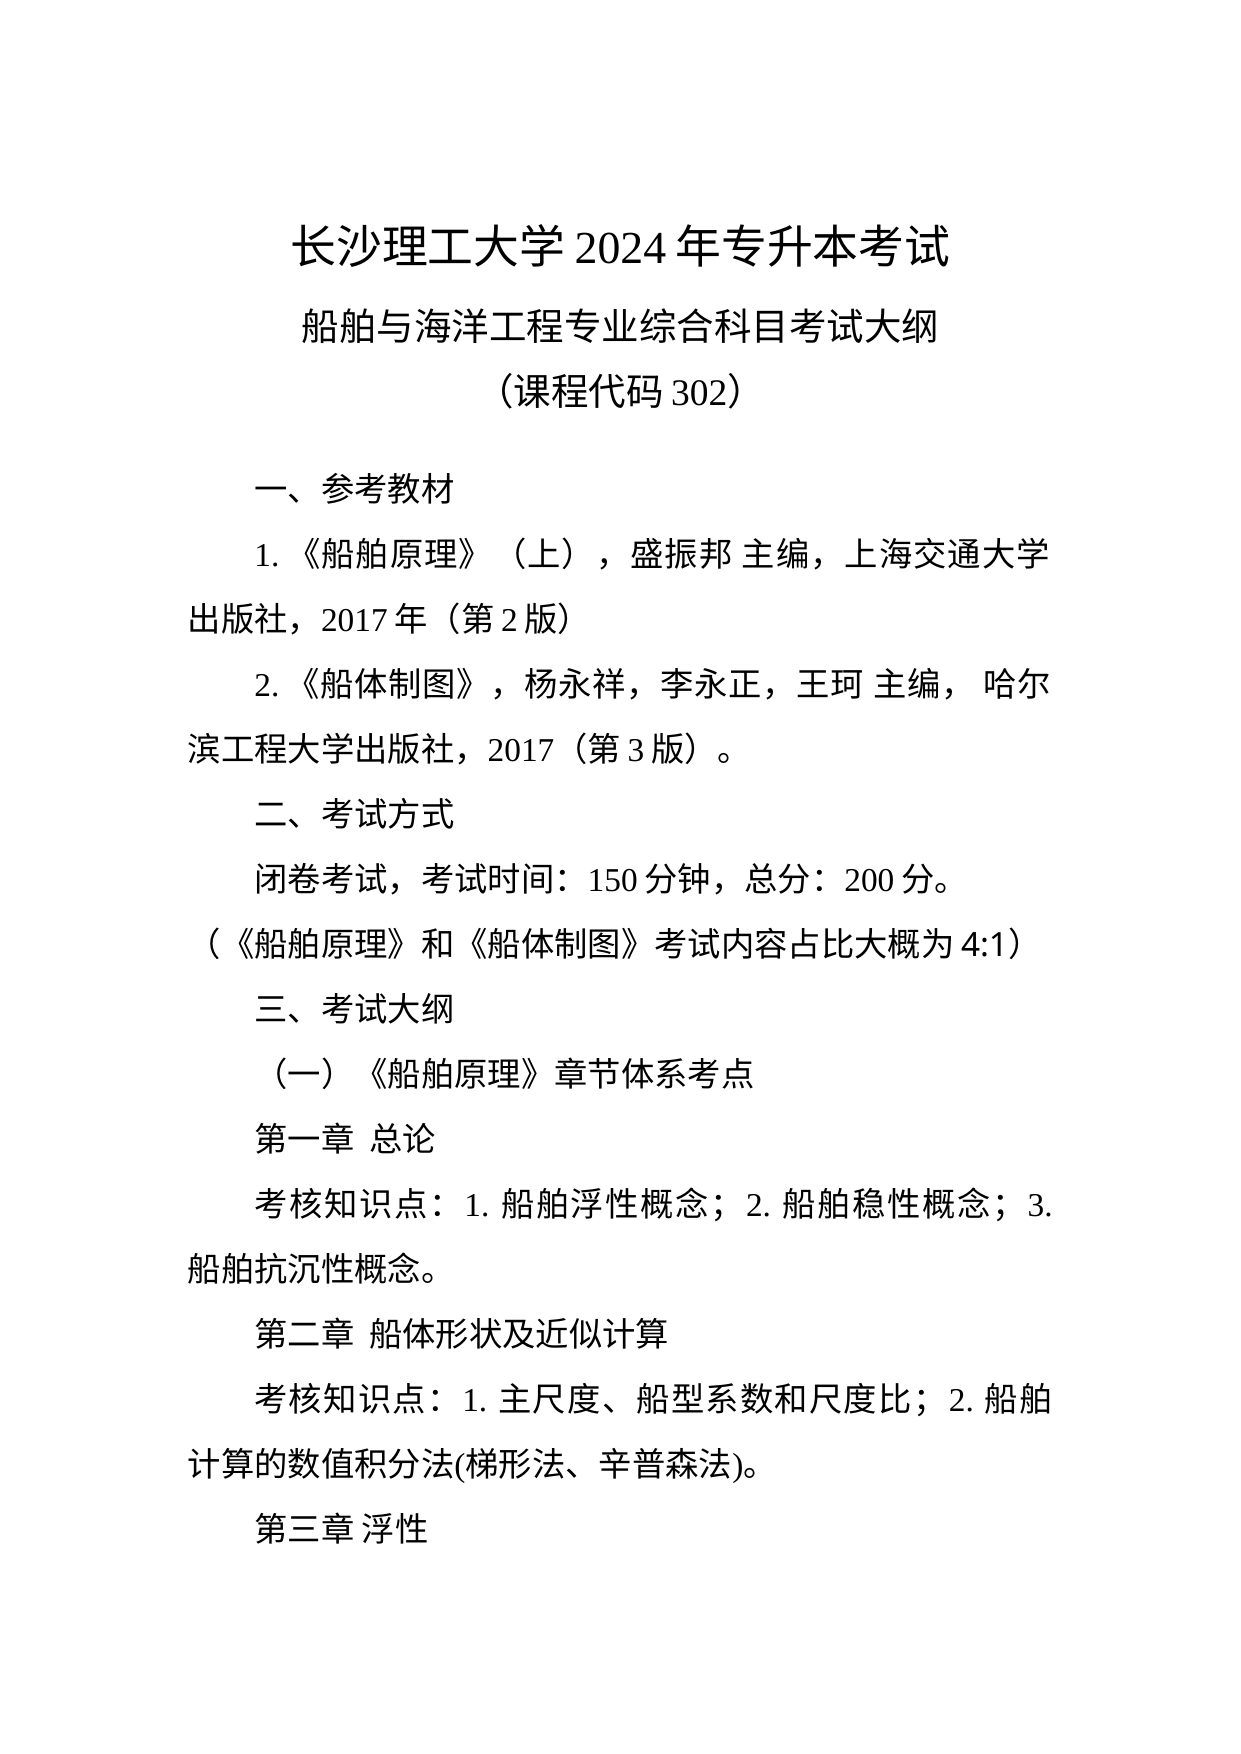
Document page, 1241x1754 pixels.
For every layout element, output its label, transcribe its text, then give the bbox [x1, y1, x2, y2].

text 第一章 总论 [187, 1104, 1053, 1169]
text 三、考试大纲 [187, 974, 1053, 1039]
text 长沙理工大学2024年专升本考试 [187, 194, 1053, 292]
text （《船舶原理》和《船体制图》考试内容占比大概为4:1） [187, 909, 1053, 974]
text 第二章 船体形状及近似计算 [187, 1299, 1053, 1364]
text （一）《船舶原理》章节体系考点 [187, 1039, 1053, 1104]
text 第三章 浮性 [187, 1494, 1053, 1559]
text 一、参考教材 [187, 454, 1053, 519]
text 考核知识点：1. 主尺度、船型系数和尺度比；2. 船舶计算的数值积分法(梯形法、辛普森法)。 [187, 1364, 1053, 1494]
text 考核知识点：1. 船舶浮性概念；2. 船舶稳性概念；3. 船舶抗沉性概念。 [187, 1169, 1053, 1299]
text 二、考试方式 [187, 779, 1053, 844]
text （课程代码302） [187, 357, 1053, 422]
text 2. 《船体制图》，杨永祥，李永正，王珂 主编， 哈尔滨工程大学出版社，2017（第3版）。 [187, 649, 1053, 779]
text 闭卷考试，考试时间：150分钟，总分：200分。 [187, 844, 1053, 909]
text 1. 《船舶原理》（上），盛振邦 主编，上海交通大学出版社，2017年（第2版） [187, 519, 1053, 649]
text 船舶与海洋工程专业综合科目考试大纲 [187, 292, 1053, 357]
